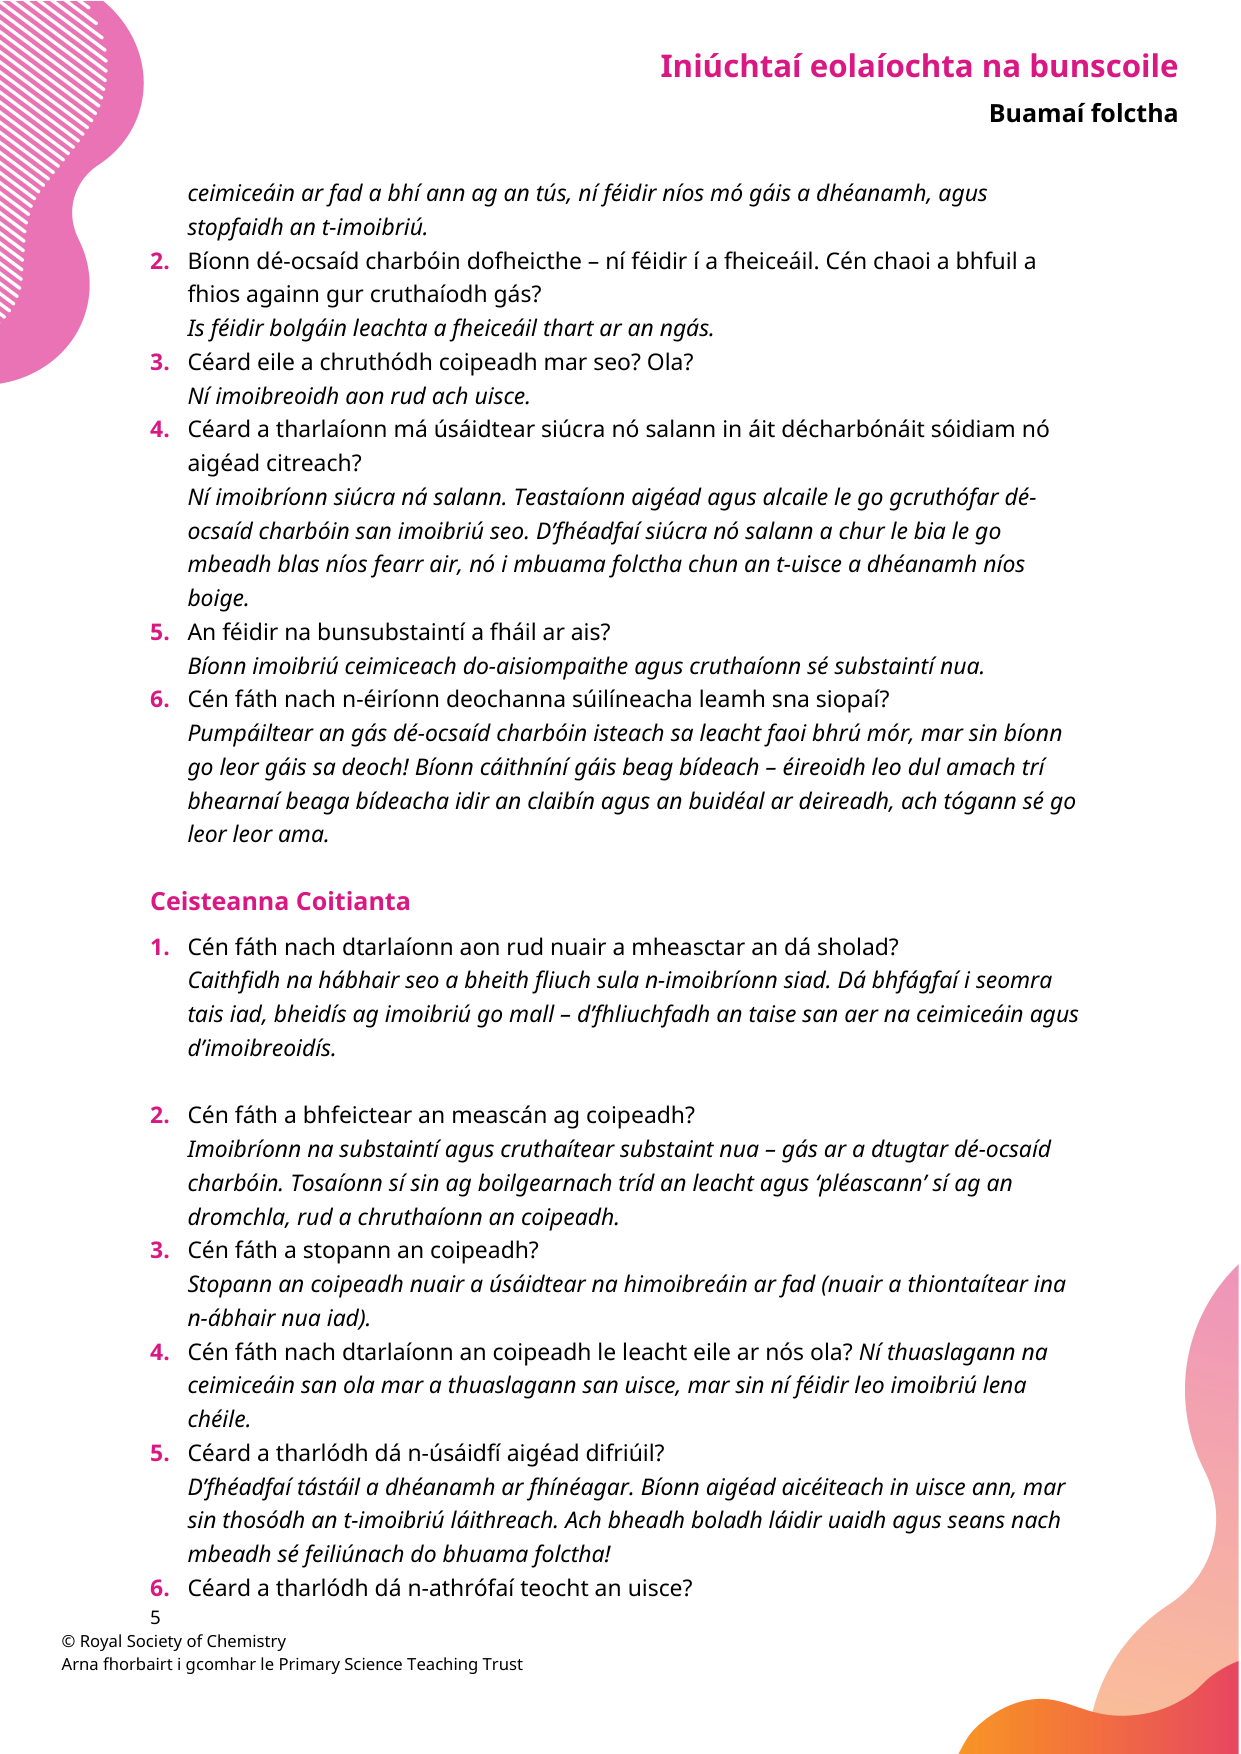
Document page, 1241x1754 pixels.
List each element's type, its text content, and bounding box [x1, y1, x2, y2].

list Stopann an coipeadh nuair a úsáidtear na himoibreáin ar fad (nuair a thiontaítear ina n-ábhair nua iad). [187, 1268, 1090, 1333]
list Cén fáth a bhfeictear an meascán ag coipeadh? [150, 1099, 1090, 1131]
list Céard a tharlaíonn má úsáidtear siúcra nó salann in áit décharbónáit sóidiam nó aigéad citreach? Ní imoibríonn siúcra ná salann. Teastaíonn aigéad agus alcaile le go gcruthófar dé-ocsaíd charbóin san imoibriú seo. D’fhéadfaí siúcra nó salann a chur le bia le go mbeadh blas níos fearr air, nó i mbuama folctha chun an t-uisce a dhéanamh níos boige. [150, 413, 1090, 613]
list An féidir na bunsubstaintí a fháil ar ais? Bíonn imoibriú ceimiceach do-aisiompaithe agus cruthaíonn sé substaintí nua. [150, 616, 1090, 681]
list Cén fáth nach n-éiríonn deochanna súilíneacha leamh sna siopaí? Pumpáiltear an gás dé-ocsaíd charbóin isteach sa leacht faoi bhrú mór, mar sin bíonn go leor gáis sa deoch! Bíonn cáithníní gáis beag bídeach – éireoidh leo dul amach trí bhearnaí beaga bídeacha idir an claibín agus an buidéal ar deireadh, ach tógann sé go leor leor ama. [150, 683, 1090, 850]
subtitle Ceisteanna Coitianta [150, 883, 1090, 917]
list D’fhéadfaí tástáil a dhéanamh ar fhínéagar. Bíonn aigéad aicéiteach in uisce ann, mar sin thosódh an t-imoibriú láithreach. Ach bheadh boladh láidir uaidh agus seans nach mbeadh sé feiliúnach do bhuama folctha! [187, 1471, 1090, 1569]
list Bíonn dé-ocsaíd charbóin dofheicthe – ní féidir í a fheiceáil. Cén chaoi a bhfuil a fhios againn gur cruthaíodh gás? Is féidir bolgáin leachta a fheiceáil thart ar an ngás. [150, 245, 1090, 343]
list Cén fáth nach dtarlaíonn an coipeadh le leacht eile ar nós ola? Ní thuaslagann na ceimiceáin san ola mar a thuaslagann san uisce, mar sin ní féidir leo imoibriú lena chéile. [150, 1336, 1090, 1434]
list Céard a tharlódh dá n-úsáidfí aigéad difriúil? [150, 1437, 1090, 1468]
list Cén fáth nach dtarlaíonn aon rud nuair a mheasctar an dá sholad? [150, 931, 1090, 962]
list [150, 177, 1090, 242]
list Céard eile a chruthódh coipeadh mar seo? Ola? Ní imoibreoidh aon rud ach uisce. [150, 346, 1090, 411]
list Céard a tharlódh dá n-athrófaí teocht an uisce? [150, 1572, 1090, 1603]
list Imoibríonn na substaintí agus cruthaítear substaint nua – gás ar a dtugtar dé-ocsaíd charbóin. Tosaíonn sí sin ag boilgearnach tríd an leacht agus ‘pléascann’ sí ag an dromchla, rud a chruthaíonn an coipeadh. [187, 1133, 1090, 1232]
list Caithfidh na hábhair seo a bheith fliuch sula n-imoibríonn siad. Dá bhfágfaí i seomra tais iad, bheidís ag imoibriú go mall – d’fhliuchfadh an taise san aer na ceimiceáin agus d’imoibreoidís. [187, 964, 1090, 1063]
list Cén fáth a stopann an coipeadh? [150, 1234, 1090, 1266]
picture [0, 1, 1239, 1754]
